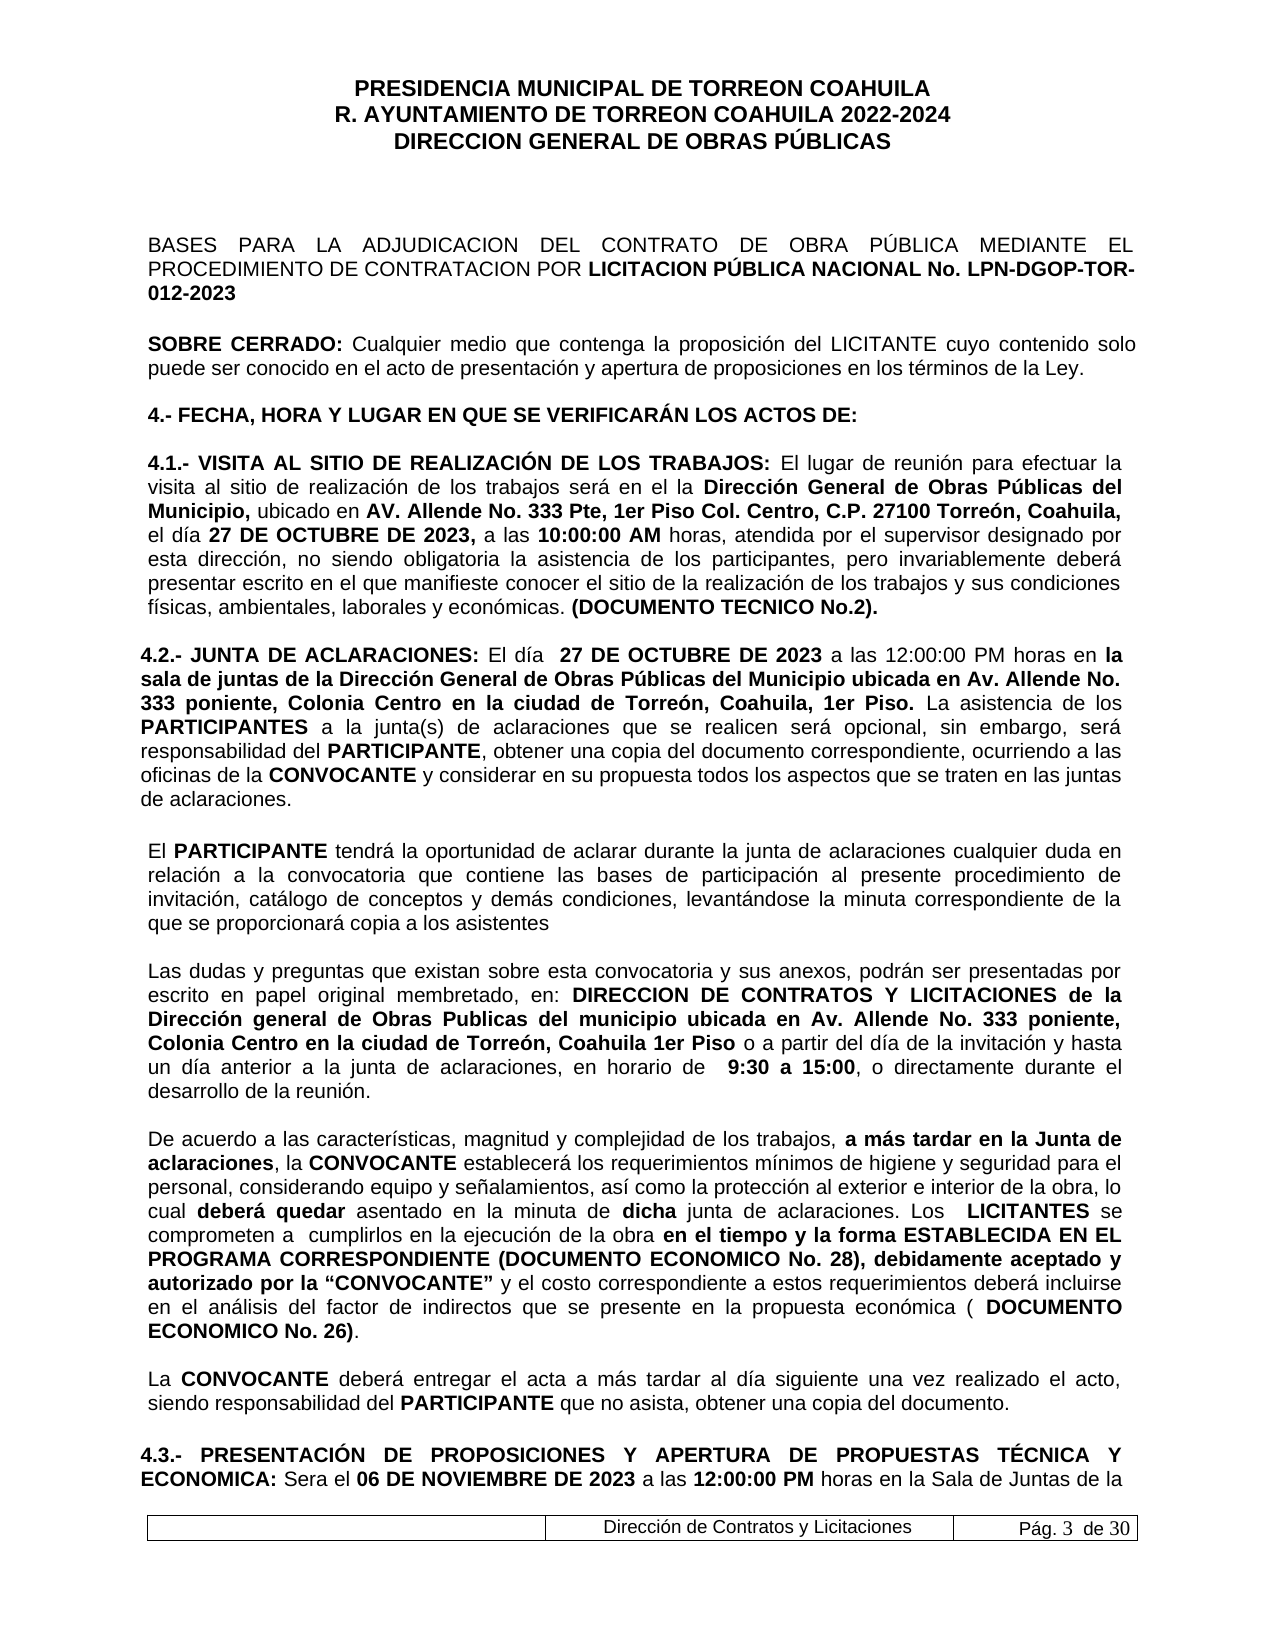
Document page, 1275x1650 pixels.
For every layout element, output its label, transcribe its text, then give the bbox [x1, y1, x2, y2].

table_header 4.1.- VISITA AL SITIO DE REALIZACIÓN DE LOS TRABAJOS: El lugar de reunión para efectuar la visita al sitio de realización de los trabajos será en el la Dirección General de Obras Públicas del Municipio, ubicado en AV. Allende No. 333 Pte, 1er Piso Col. Centro, C.P. 27100 Torreón, Coahuila, el día 27 DE OCTUBRE DE 2023, a las 10:00:00 AM horas, atendida por el supervisor designado por esta dirección, no siendo obligatoria la asistencia de los participantes, pero invariablemente deberá presentar escrito en el que manifieste conocer el sitio de la realización de los trabajos y sus condiciones físicas, ambientales, laborales y económicas. (DOCUMENTO TECNICO No.2). [140, 451, 1130, 643]
table_cell 4.2.- JUNTA DE ACLARACIONES: El día 27 DE OCTUBRE DE 2023 a las 12:00:00 PM horas en la sala de juntas de la Dirección General de Obras Públicas del Municipio ubicada en Av. Allende No. 333 poniente, Colonia Centro en la ciudad de Torreón, Coahuila, 1er Piso. La asistencia de los PARTICIPANTES a la junta(s) de aclaraciones que se realicen será opcional, sin embargo, será responsabilidad del PARTICIPANTE, obtener una copia del documento correspondiente, ocurriendo a las oficinas de la CONVOCANTE y considerar en su propuesta todos los aspectos que se traten en las juntas de aclaraciones. El PARTICIPANTE tendrá la oportunidad de aclarar durante la junta de aclaraciones cualquier duda en relación a la convocatoria que contiene las bases de participación al presente procedimiento de invitación, catálogo de conceptos y demás condiciones, levantándose la minuta correspondiente de la que se proporcionará copia a los asistentes Las dudas y preguntas que existan sobre esta convocatoria y sus anexos, podrán ser presentadas por escrito en papel original membretado, en: DIRECCION DE CONTRATOS Y LICITACIONES de la Dirección general de Obras Publicas del municipio ubicada en Av. Allende No. 333 poniente, Colonia Centro en la ciudad de Torreón, Coahuila 1er Piso o a partir del día de la invitación y hasta un día anterior a la junta de aclaraciones, en horario de 9:30 a 15:00, o directamente durante el desarrollo de la reunión. De acuerdo a las características, magnitud y complejidad de los trabajos, a más tardar en de aclaraciones, establecerá los requerimientos mínimos de higiene y seguridad para el personal, considerando equipo y señalamientos, así como la protección al exterior e interior de la obra, lo cual deberá quedar asentado en la minuta de dicha junta de aclaraciones. Los LICITANTES se comprometen a cumplirlos en la ejecución de la obra en el tiempo y la forma ESTABLECIDA EN EL PROGRAMA CORRESPONDIENTE (DOCUMENTO ECONOMICO No. 28), debidamente aceptado y autorizado por la “CONVOCANTE” y el costo correspondiente a estos requerimientos deberá incluirse en el análisis del factor de indirectos que se presente en la propuesta económica ( DOCUMENTO ECONOMICO No. 26). deberá entregar el acta a más tardar al día siguiente una vez realizado el acto, siendo responsabilidad del PARTICIPANTE que no asista, obtener una copia del documento. [140, 643, 1130, 1443]
text SOBRE CERRADO: Cualquier medio que contenga la proposición del LICITANTE cuyo contenido solo puede ser conocido en el acto de presentación y apertura de proposiciones en los términos de la Ley. [148, 331, 1137, 379]
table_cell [140, 1443, 1130, 1491]
text 4.- FECHA, HORA Y LUGAR EN QUE SE VERIFICARÁN LOS ACTOS DE: [148, 403, 1137, 427]
